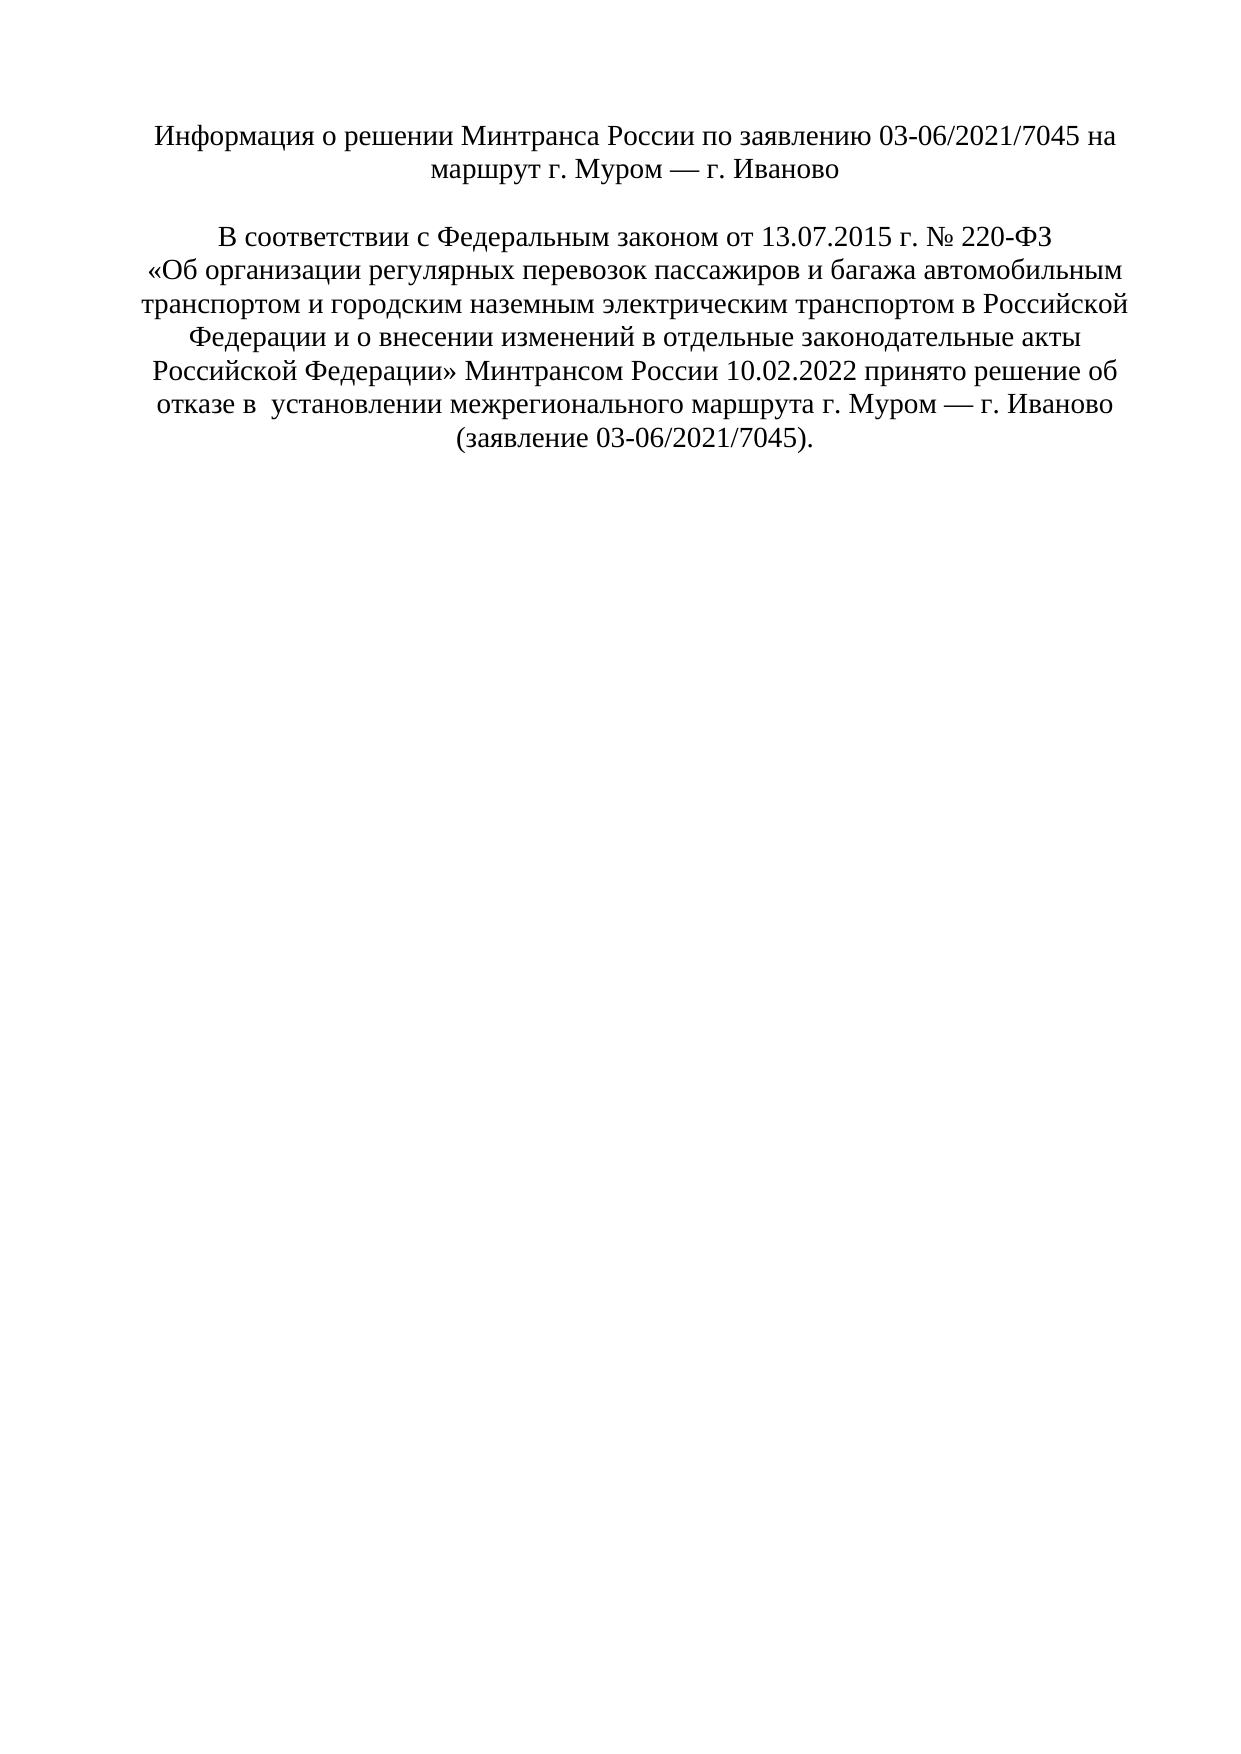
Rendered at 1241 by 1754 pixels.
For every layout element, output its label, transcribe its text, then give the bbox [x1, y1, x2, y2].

text В соответствии с Федеральным законом от 13.07.2015 г. № 220-ФЗ «Об организации регулярных перевозок пассажиров и багажа автомобильным транспортом и городским наземным электрическим транспортом в Российской Федерации и о внесении изменений в отдельные законодательные акты Российской Федерации» Минтрансом России 10.02.2022 принято решение об отказе в установлении межрегионального маршрута г. Муром — г. Иваново (заявление 03-06/2021/7045). [118, 219, 1152, 453]
text Информация о решении Минтранса России по заявлению 03-06/2021/7045 на маршрут г. Муром — г. Иваново [118, 118, 1152, 185]
